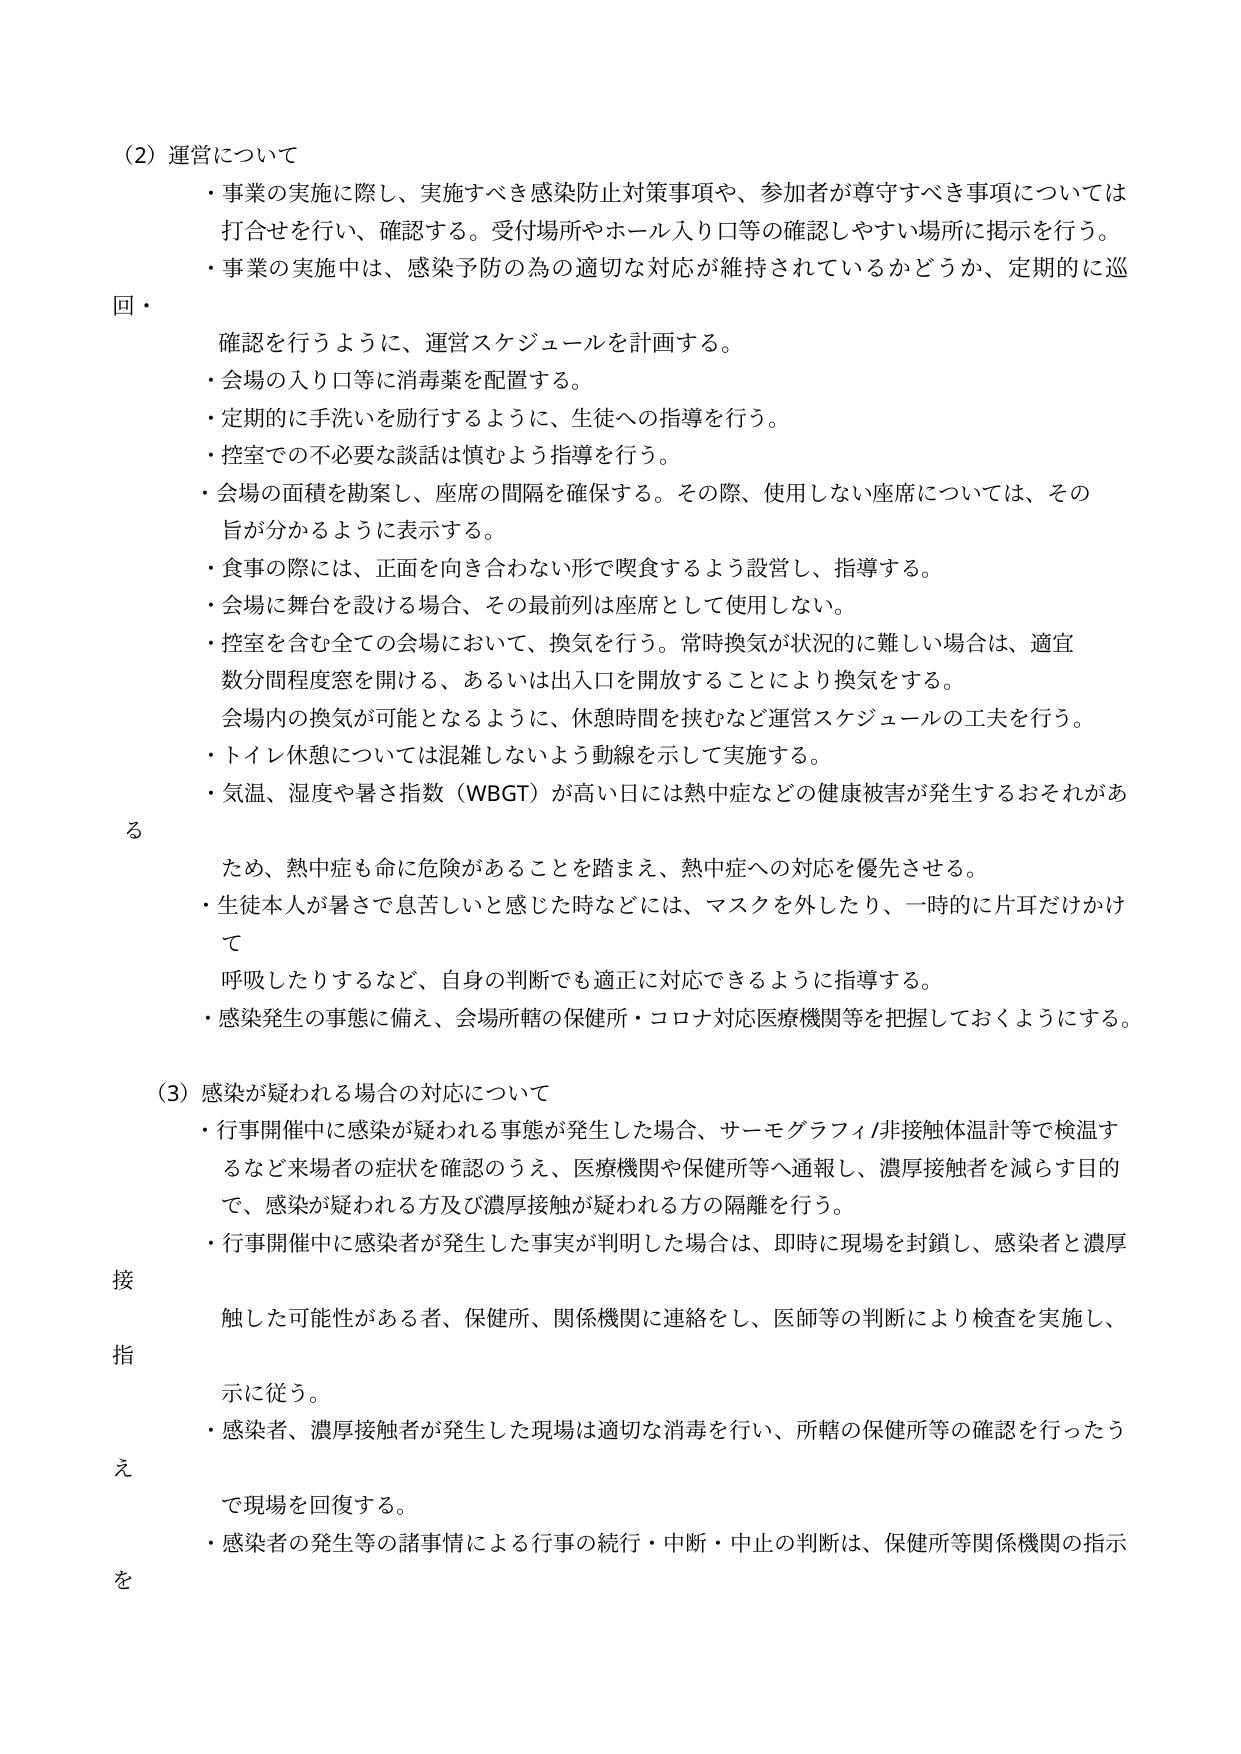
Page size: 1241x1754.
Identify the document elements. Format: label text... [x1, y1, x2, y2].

text ・食事の際には、正面を向き合わない形で喫食するよう設営し、指導する。 [112, 548, 1128, 586]
text ・控室を含む全ての会場において、換気を行う。常時換気が状況的に難しい場合は、適宜 [112, 623, 1128, 661]
text ・事業の実施に際し、実施すべき感染防止対策事項や、参加者が尊守すべき事項については打合せを行い、確認する。受付場所やホール入り口等の確認しやすい場所に掲示を行う。 [200, 173, 1128, 248]
text ・感染者、濃厚接触者が発生した現場は適切な消毒を行い、所轄の保健所等の確認を行ったうえ [112, 1411, 1128, 1486]
text 旨が分かるように表示する。 [112, 511, 1128, 548]
text で、感染が疑われる方及び濃厚接触が疑われる方の隔離を行う。 [112, 1186, 1128, 1223]
text るなど来場者の症状を確認のうえ、医療機関や保健所等へ通報し、濃厚接触者を減らす目的 [112, 1148, 1128, 1186]
text ・会場に舞台を設ける場合、その最前列は座席として使用しない。 [112, 586, 1128, 623]
text 数分間程度窓を開ける、あるいは出入口を開放することにより換気をする。 [112, 661, 1128, 698]
text 呼吸したりするなど、自身の判断でも適正に対応できるように指導する。 [112, 961, 1128, 998]
text 示に従う。 [112, 1373, 1128, 1411]
text で現場を回復する。 [112, 1486, 1128, 1523]
text 触した可能性がある者、保健所、関係機関に連絡をし、医師等の判断により検査を実施し、指 [112, 1298, 1128, 1373]
text ・感染者の発生等の諸事情による行事の続行・中断・中止の判断は、保健所等関係機関の指示を [112, 1523, 1128, 1598]
text ・事業の実施中は、感染予防の為の適切な対応が維持されているかどうか、定期的に巡回・ [112, 248, 1128, 323]
text ・トイレ休憩については混雑しないよう動線を示して実施する。 [112, 736, 1128, 773]
text ・控室での不必要な談話は慎むよう指導を行う。 [112, 436, 1128, 473]
text ・会場の入り口等に消毒薬を配置する。 [112, 361, 1128, 398]
text ・気温、湿度や暑さ指数（WBGT）が高い日には熱中症などの健康被害が発生するおそれがある [123, 773, 1128, 848]
text ・行事開催中に感染者が発生した事実が判明した場合は、即時に現場を封鎖し、感染者と濃厚接 [112, 1223, 1128, 1298]
text ・行事開催中に感染が疑われる事態が発生した場合、サーモグラフィ/非接触体温計等で検温す [112, 1111, 1128, 1148]
text ・定期的に手洗いを励行するように、生徒への指導を行う。 [112, 398, 1128, 436]
text 確認を行うように、運営スケジュールを計画する。 [112, 323, 1128, 361]
text ・会場の面積を勘案し、座席の間隔を確保する。その際、使用しない座席については、その [112, 473, 1128, 511]
text （3）感染が疑われる場合の対応について [112, 1073, 1128, 1111]
text 会場内の換気が可能となるように、休憩時間を挟むなど運営スケジュールの工夫を行う。 [112, 698, 1128, 736]
text ・生徒本人が暑さで息苦しいと感じた時などには、マスクを外したり、一時的に片耳だけかけて [189, 886, 1128, 961]
text ・感染発生の事態に備え、会場所轄の保健所・コロナ対応医療機関等を把握しておくようにする。 [123, 998, 1128, 1036]
text （2）運営について [112, 136, 1128, 173]
text ため、熱中症も命に危険があることを踏まえ、熱中症への対応を優先させる。 [123, 848, 1128, 886]
